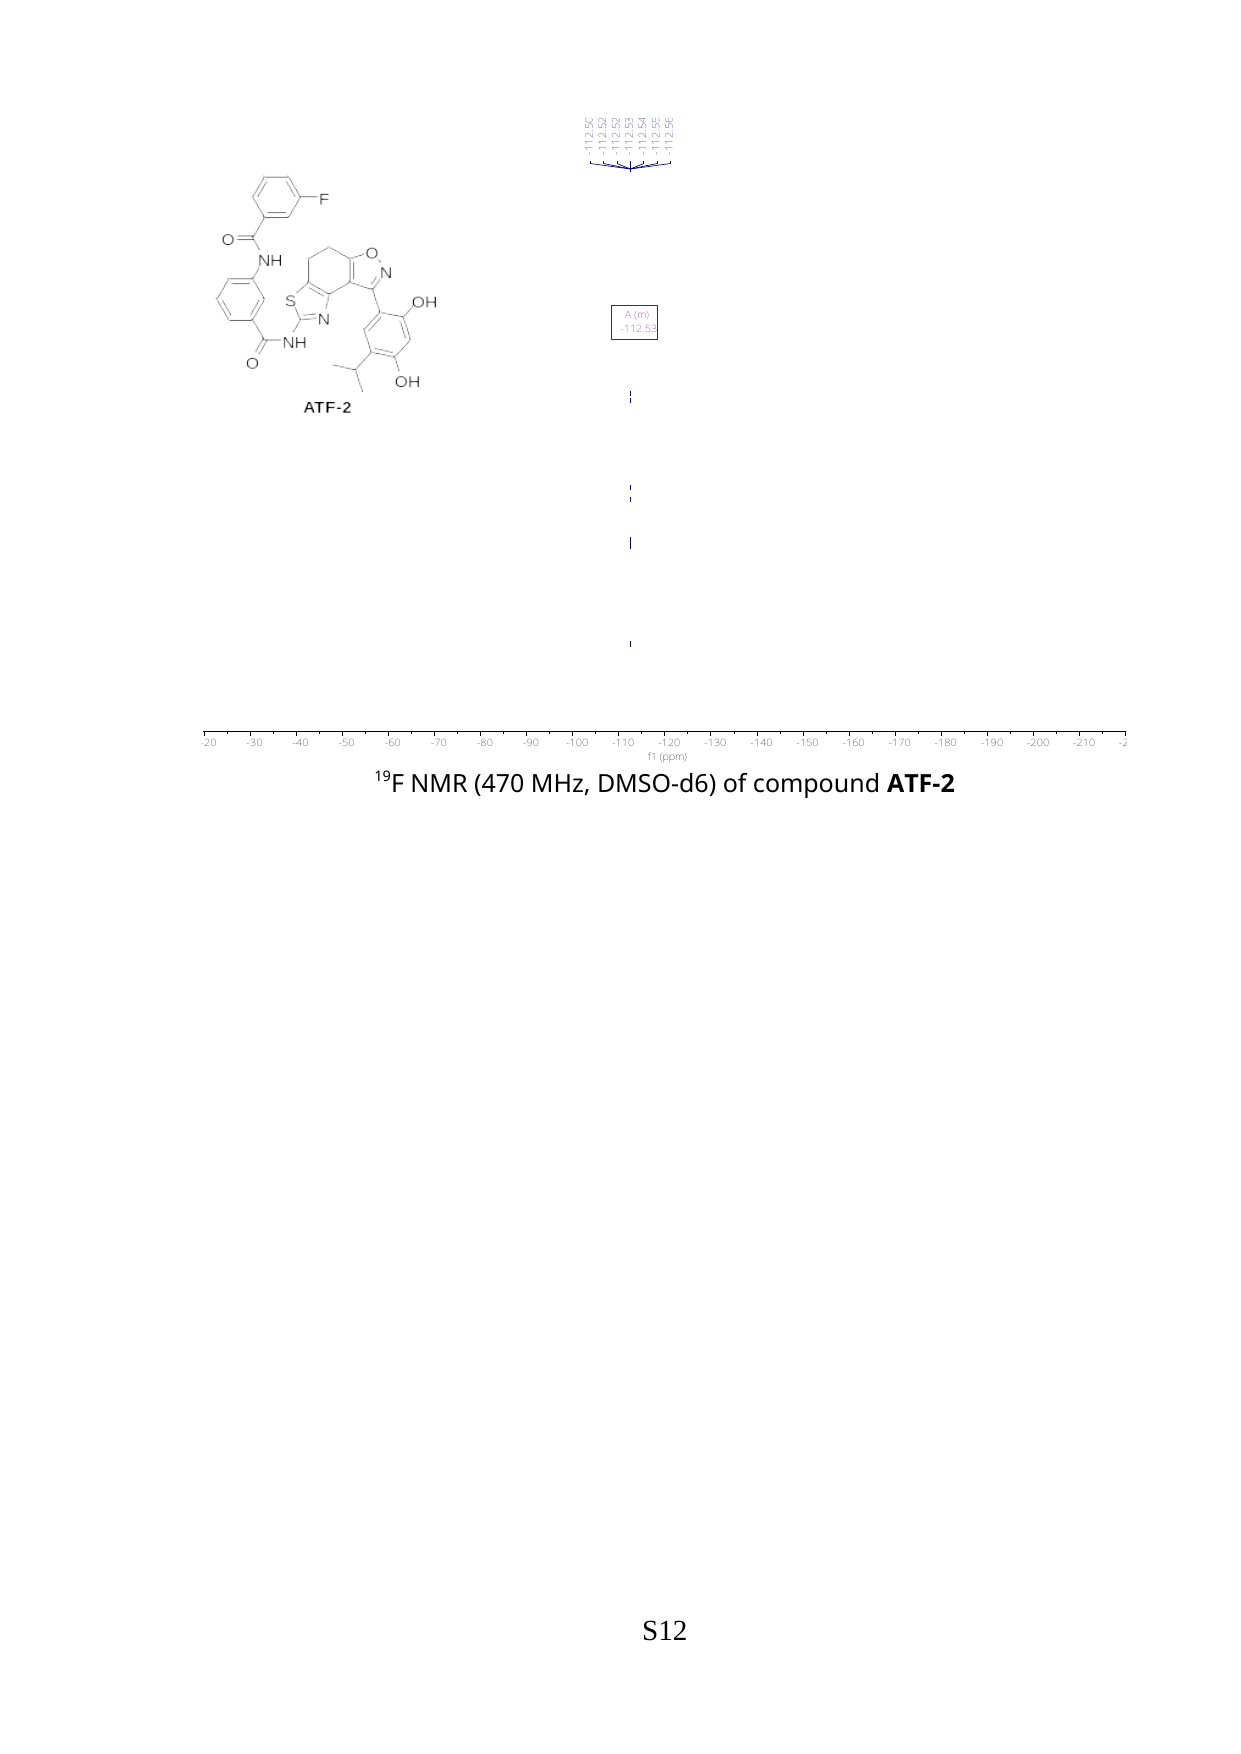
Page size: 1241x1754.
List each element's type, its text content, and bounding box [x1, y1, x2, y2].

text 19F NMR (470 MHz, DMSO-d6) of compound ATF-2 [177, 118, 1152, 800]
